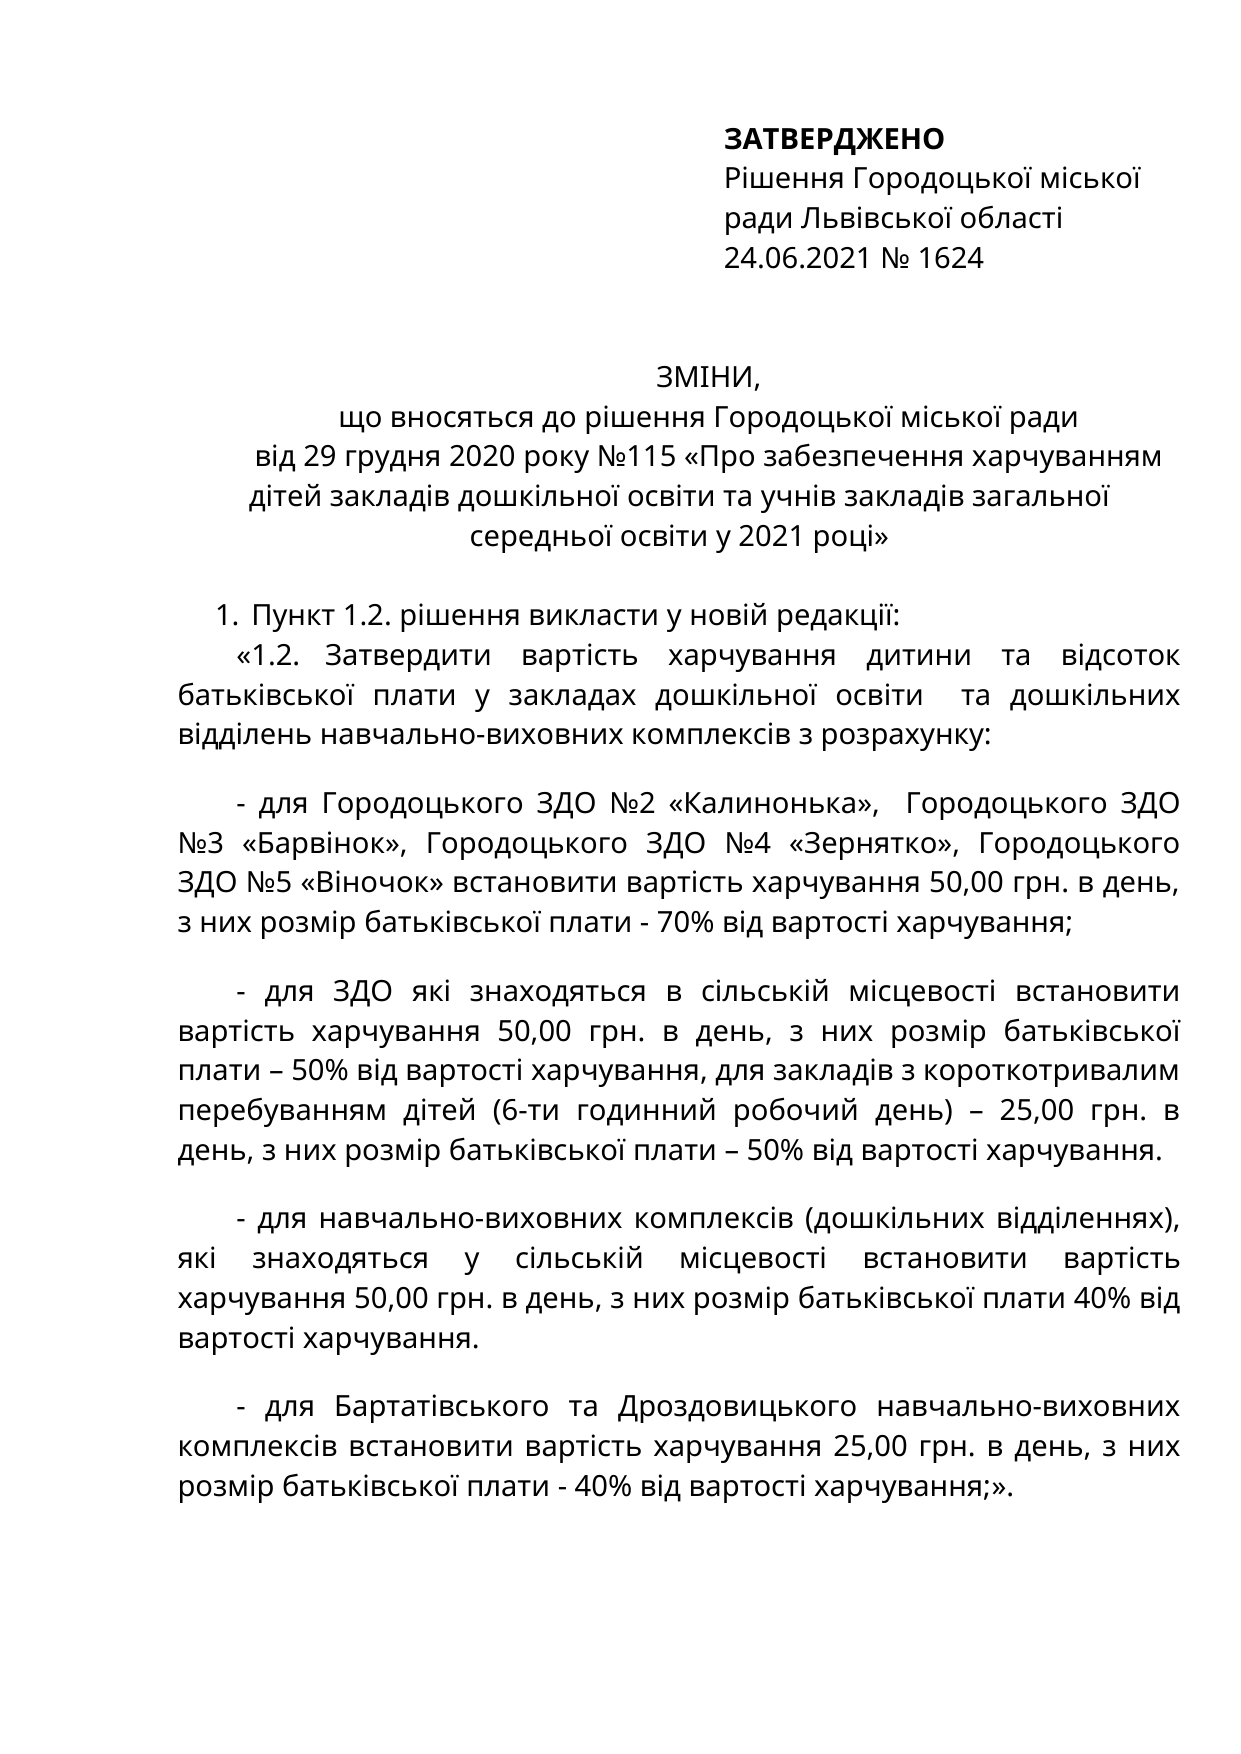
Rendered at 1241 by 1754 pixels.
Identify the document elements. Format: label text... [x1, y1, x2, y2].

text 24.06.2021 № 1624 [723, 237, 1181, 277]
text ЗАТВЕРДЖЕНО [723, 118, 1181, 158]
text - для Городоцького ЗДО №2 «Калинонька», Городоцького ЗДО №3 «Барвінок», Городоцького ЗДО №4 «Зернятко», Городоцького ЗДО №5 «Віночок» встановити вартість харчування 50,00 грн. в день, з них розмір батьківської плати - 70% від вартості харчування; [177, 782, 1181, 941]
list Пункт 1.2. рішення викласти у новій редакції: [177, 594, 1181, 634]
text ЗМІНИ, [177, 356, 1181, 396]
text Рішення Городоцької міської ради Львівської області [723, 158, 1181, 237]
text - для Бартатівського та Дроздовицького навчально-виховних комплексів встановити вартість харчування 25,00 грн. в день, з них розмір батьківської плати - 40% від вартості харчування;». [177, 1386, 1181, 1505]
text що вносяться до рішення Городоцької міської ради [177, 396, 1181, 436]
text від 29 грудня 2020 року №115 «Про забезпечення харчуванням дітей закладів дошкільної освіти та учнів закладів загальної середньої освіти у 2021 році» [177, 436, 1181, 555]
text - для навчально-виховних комплексів (дошкільних відділеннях), які знаходяться у сільській місцевості встановити вартість харчування 50,00 грн. в день, з них розмір батьківської плати 40% від вартості харчування. [177, 1198, 1181, 1357]
text - для ЗДО які знаходяться в сільській місцевості встановити вартість харчування 50,00 грн. в день, з них розмір батьківської плати – 50% від вартості харчування, для закладів з короткотривалим перебуванням дітей (6-ти годинний робочий день) – 25,00 грн. в день, з них розмір батьківської плати – 50% від вартості харчування. [177, 970, 1181, 1169]
text «1.2. Затвердити вартість харчування дитини та відсоток батьківської плати у закладах дошкільної освіти та дошкільних відділень навчально-виховних комплексів з розрахунку: [177, 634, 1181, 753]
